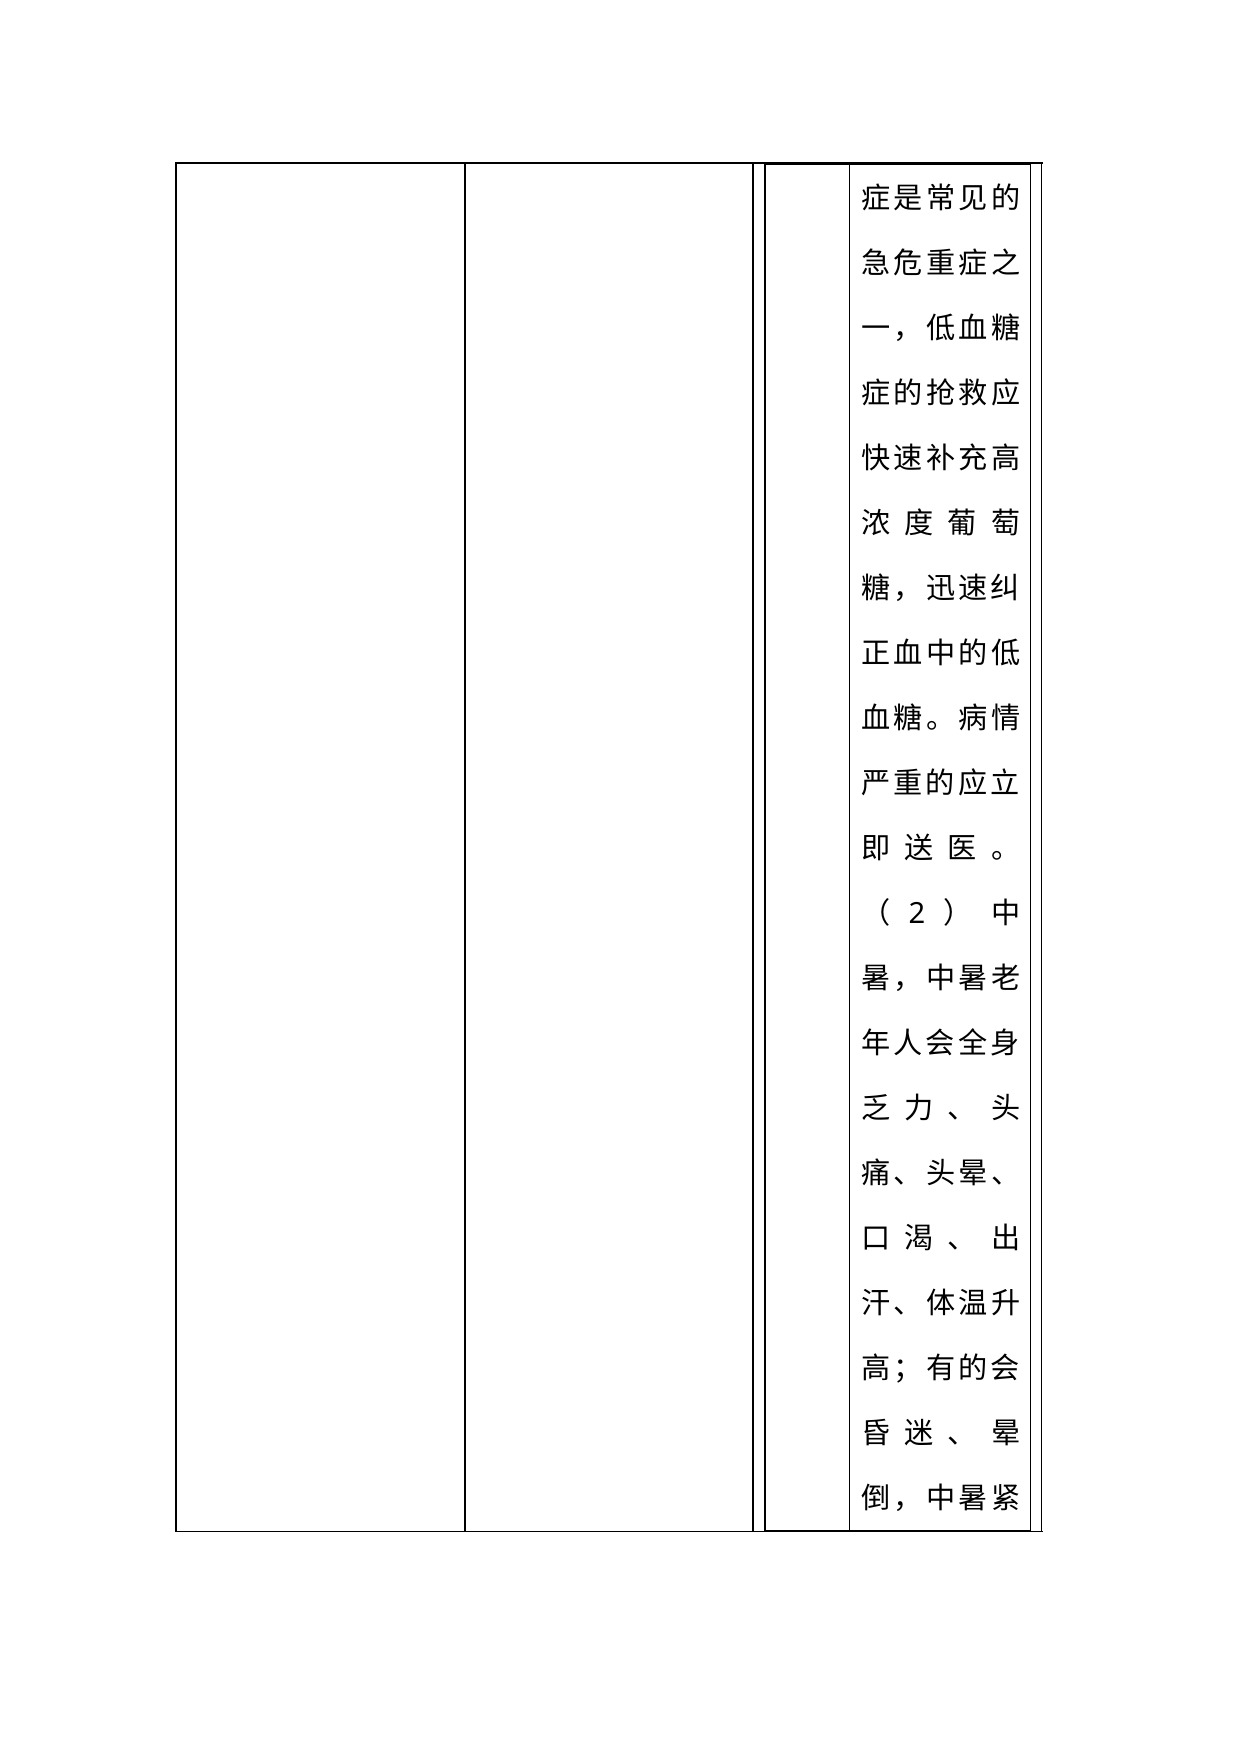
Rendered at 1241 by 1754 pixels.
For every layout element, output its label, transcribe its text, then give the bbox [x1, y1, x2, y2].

table_cell [1031, 164, 1041, 1531]
table_cell [766, 165, 849, 1530]
table_cell 1 [466, 164, 752, 1531]
table_cell [754, 164, 764, 1531]
table_cell ★ [177, 164, 464, 1531]
table_cell [850, 165, 1030, 1530]
